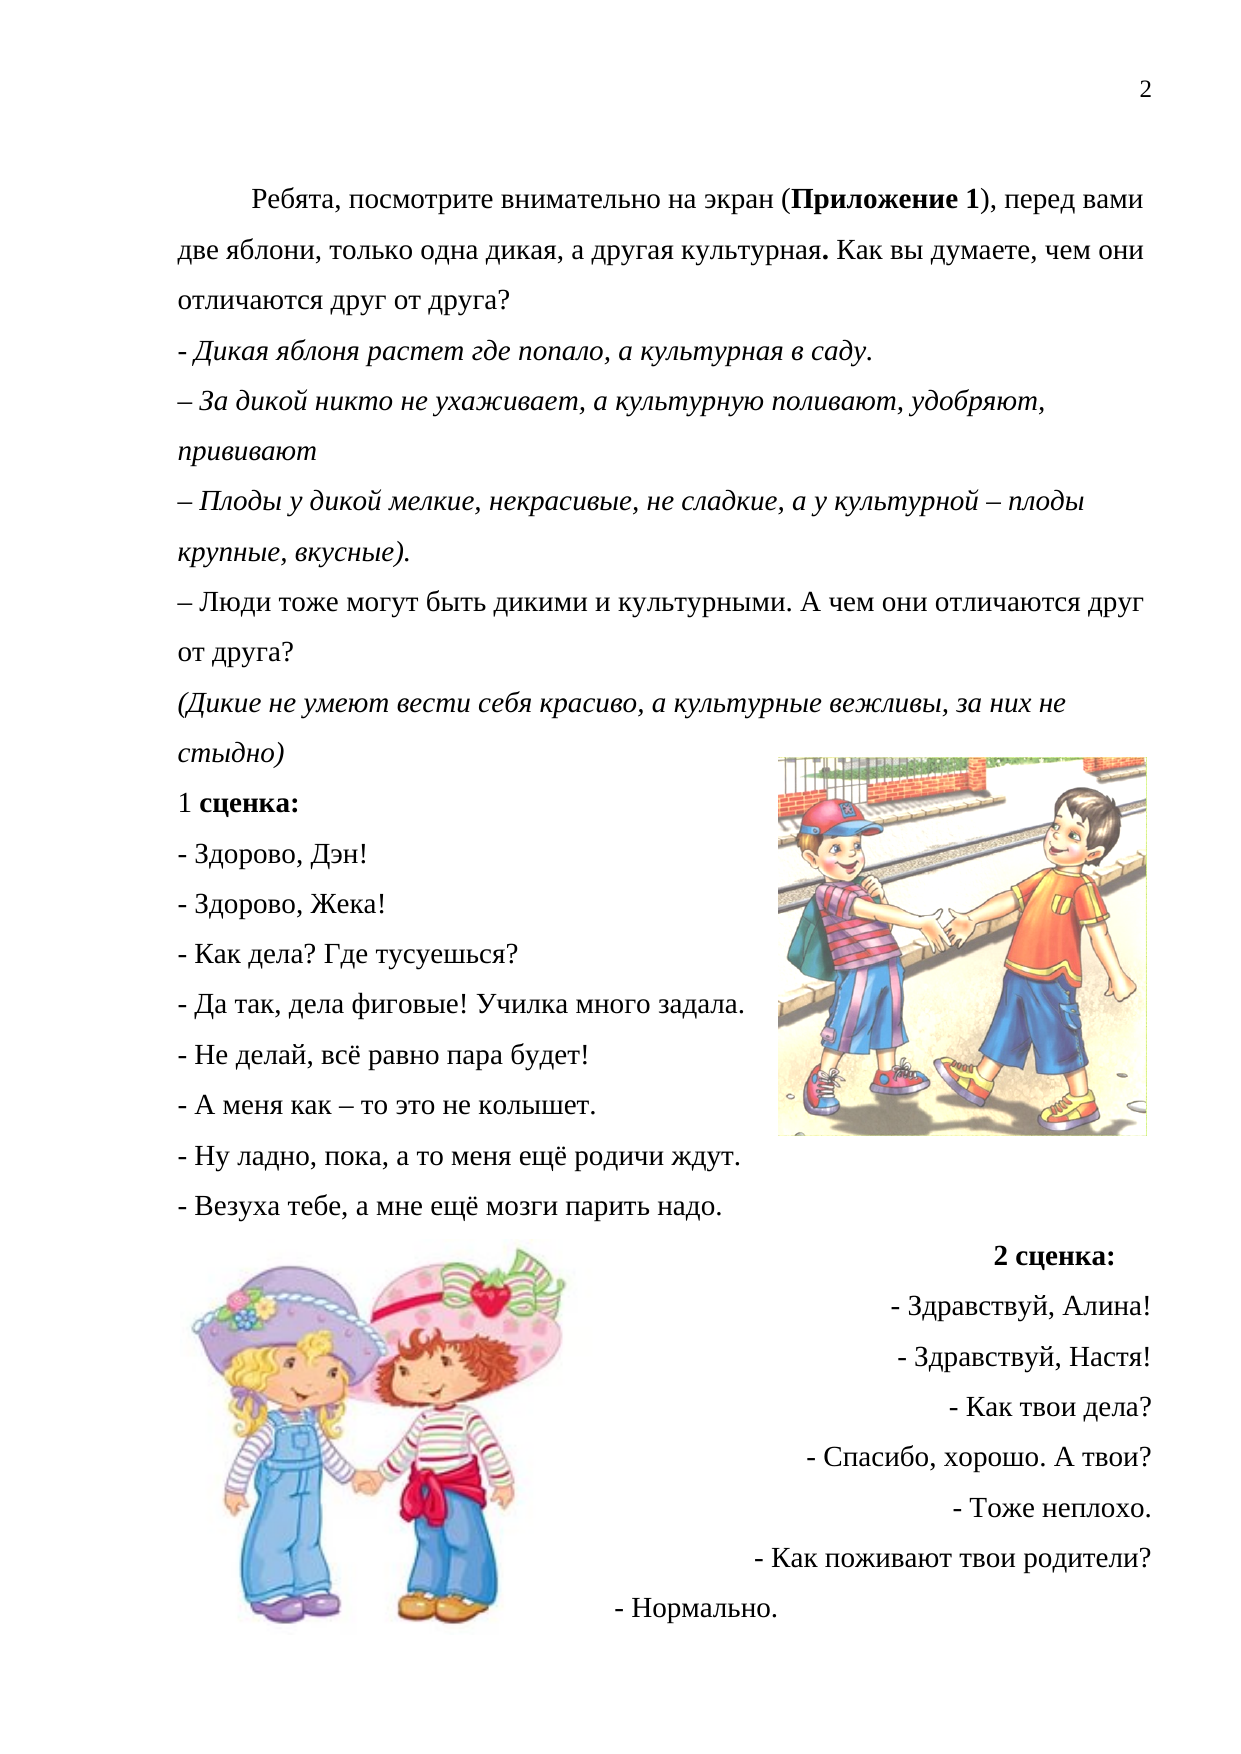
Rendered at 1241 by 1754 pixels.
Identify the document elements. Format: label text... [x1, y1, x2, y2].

text - Везуха тебе, а мне ещё мозги парить надо. [177, 1188, 1152, 1221]
text - Не делай, всё равно пара будет! [177, 1037, 778, 1071]
text 2 сценка: [177, 1238, 1152, 1272]
text - А меня как – то это не колышет. [177, 1087, 778, 1121]
picture [179, 1239, 596, 1635]
text - Как твои дела? [596, 1389, 1152, 1423]
text - Ну ладно, пока, а то меня ещё родичи ждут. [177, 1138, 1152, 1171]
text - Как поживают твои родители? [596, 1540, 1152, 1574]
text - Дикая яблоня растет где попало, а культурная в саду. – За дикой никто не ухаживает, а культурную поливают, удобряют, прививают – Плоды у дикой мелкие, некрасивые, не сладкие, а у культурной – плоды крупные, вкусные). – Люди тоже могут быть дикими и культурными. А чем они отличаются друг от друга? (Дикие не умеют вести себя красиво, а культурные вежливы, за них не стыдно) 1 сценка: [177, 333, 1152, 819]
text - Да так, дела фиговые! Училка много задала. [177, 987, 778, 1020]
text - Здравствуй, Алина! [596, 1288, 1152, 1322]
text - Как дела? Где тусуешься? [177, 936, 778, 970]
text - Здорово, Дэн! [177, 836, 778, 869]
text - Здравствуй, Настя! [596, 1339, 1152, 1372]
text - Тоже неплохо. [596, 1490, 1152, 1523]
text Ребята, посмотрите внимательно на экран (Приложение 1), перед вами две яблони, только одна дикая, а другая культурная. Как вы думаете, чем они отличаются друг от друга? [177, 182, 1152, 316]
text - Нормально. [596, 1590, 1152, 1624]
text - Здорово, Жека! [177, 886, 778, 919]
text - Спасибо, хорошо. А твои? [596, 1439, 1152, 1473]
